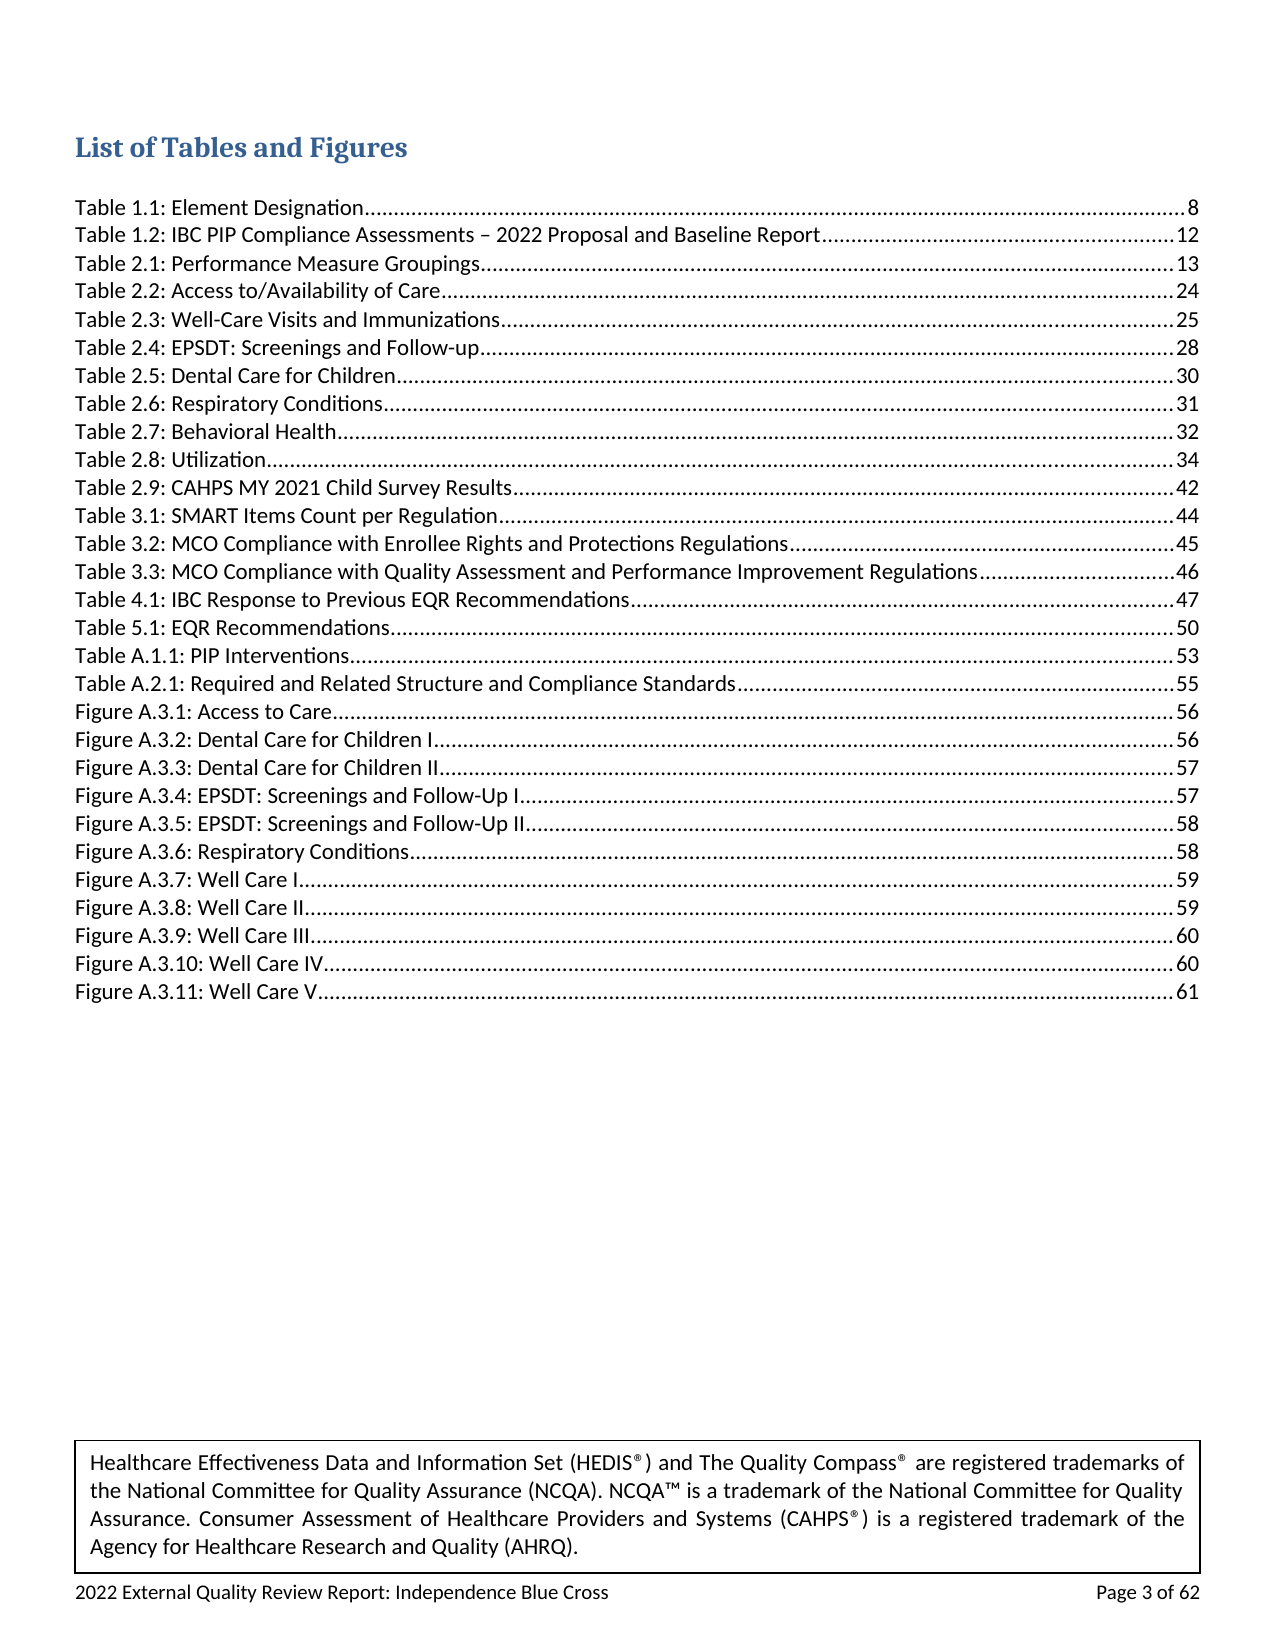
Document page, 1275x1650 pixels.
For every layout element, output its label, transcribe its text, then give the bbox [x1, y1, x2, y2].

text Table 1.2: IBC PIP Compliance Assessments – 2022 Proposal and Baseline Report 12 [75, 221, 1200, 249]
text Table 2.4: EPSDT: Screenings and Follow-up 28 [75, 333, 1200, 361]
text Figure A.3.3: Dental Care for Children II 57 [75, 753, 1200, 781]
text Table 2.5: Dental Care for Children 30 [75, 361, 1200, 389]
text List of Tables and Figures [75, 131, 1200, 164]
text Table 1.1: Element Designation 8 [75, 193, 1200, 221]
text Figure A.3.10: Well Care IV 60 [75, 949, 1200, 977]
text Table 5.1: EQR Recommendations 50 [75, 613, 1200, 641]
text Table 3.2: MCO Compliance with Enrollee Rights and Protections Regulations 45 [75, 529, 1200, 557]
text Table 2.1: Performance Measure Groupings 13 [75, 249, 1200, 277]
text Figure A.3.6: Respiratory Conditions 58 [75, 837, 1200, 865]
text Table 2.9: CAHPS MY 2021 Child Survey Results 42 [75, 473, 1200, 501]
text Figure A.3.4: EPSDT: Screenings and Follow-Up I 57 [75, 781, 1200, 809]
text Table 3.3: MCO Compliance with Quality Assessment and Performance Improvement Regulations 46 [75, 557, 1200, 585]
text Table 3.1: SMART Items Count per Regulation 44 [75, 501, 1200, 529]
text Table 2.8: Utilization 34 [75, 445, 1200, 473]
text Table 4.1: IBC Response to Previous EQR Recommendations 47 [75, 585, 1200, 613]
text Table 2.2: Access to/Availability of Care 24 [75, 277, 1200, 305]
text Table 2.6: Respiratory Conditions 31 [75, 389, 1200, 417]
text Figure A.3.7: Well Care I 59 [75, 865, 1200, 893]
text Figure A.3.9: Well Care III 60 [75, 921, 1200, 949]
text Figure A.3.1: Access to Care 56 [75, 697, 1200, 725]
text Table A.2.1: Required and Related Structure and Compliance Standards 55 [75, 669, 1200, 697]
text Table 2.7: Behavioral Health 32 [75, 417, 1200, 445]
text Figure A.3.5: EPSDT: Screenings and Follow-Up II 58 [75, 809, 1200, 837]
text Table A.1.1: PIP Interventions 53 [75, 641, 1200, 669]
text Figure A.3.11: Well Care V 61 [75, 977, 1200, 1005]
text Table 2.3: Well-Care Visits and Immunizations 25 [75, 305, 1200, 333]
text Figure A.3.8: Well Care II 59 [75, 893, 1200, 921]
text Figure A.3.2: Dental Care for Children I 56 [75, 725, 1200, 753]
